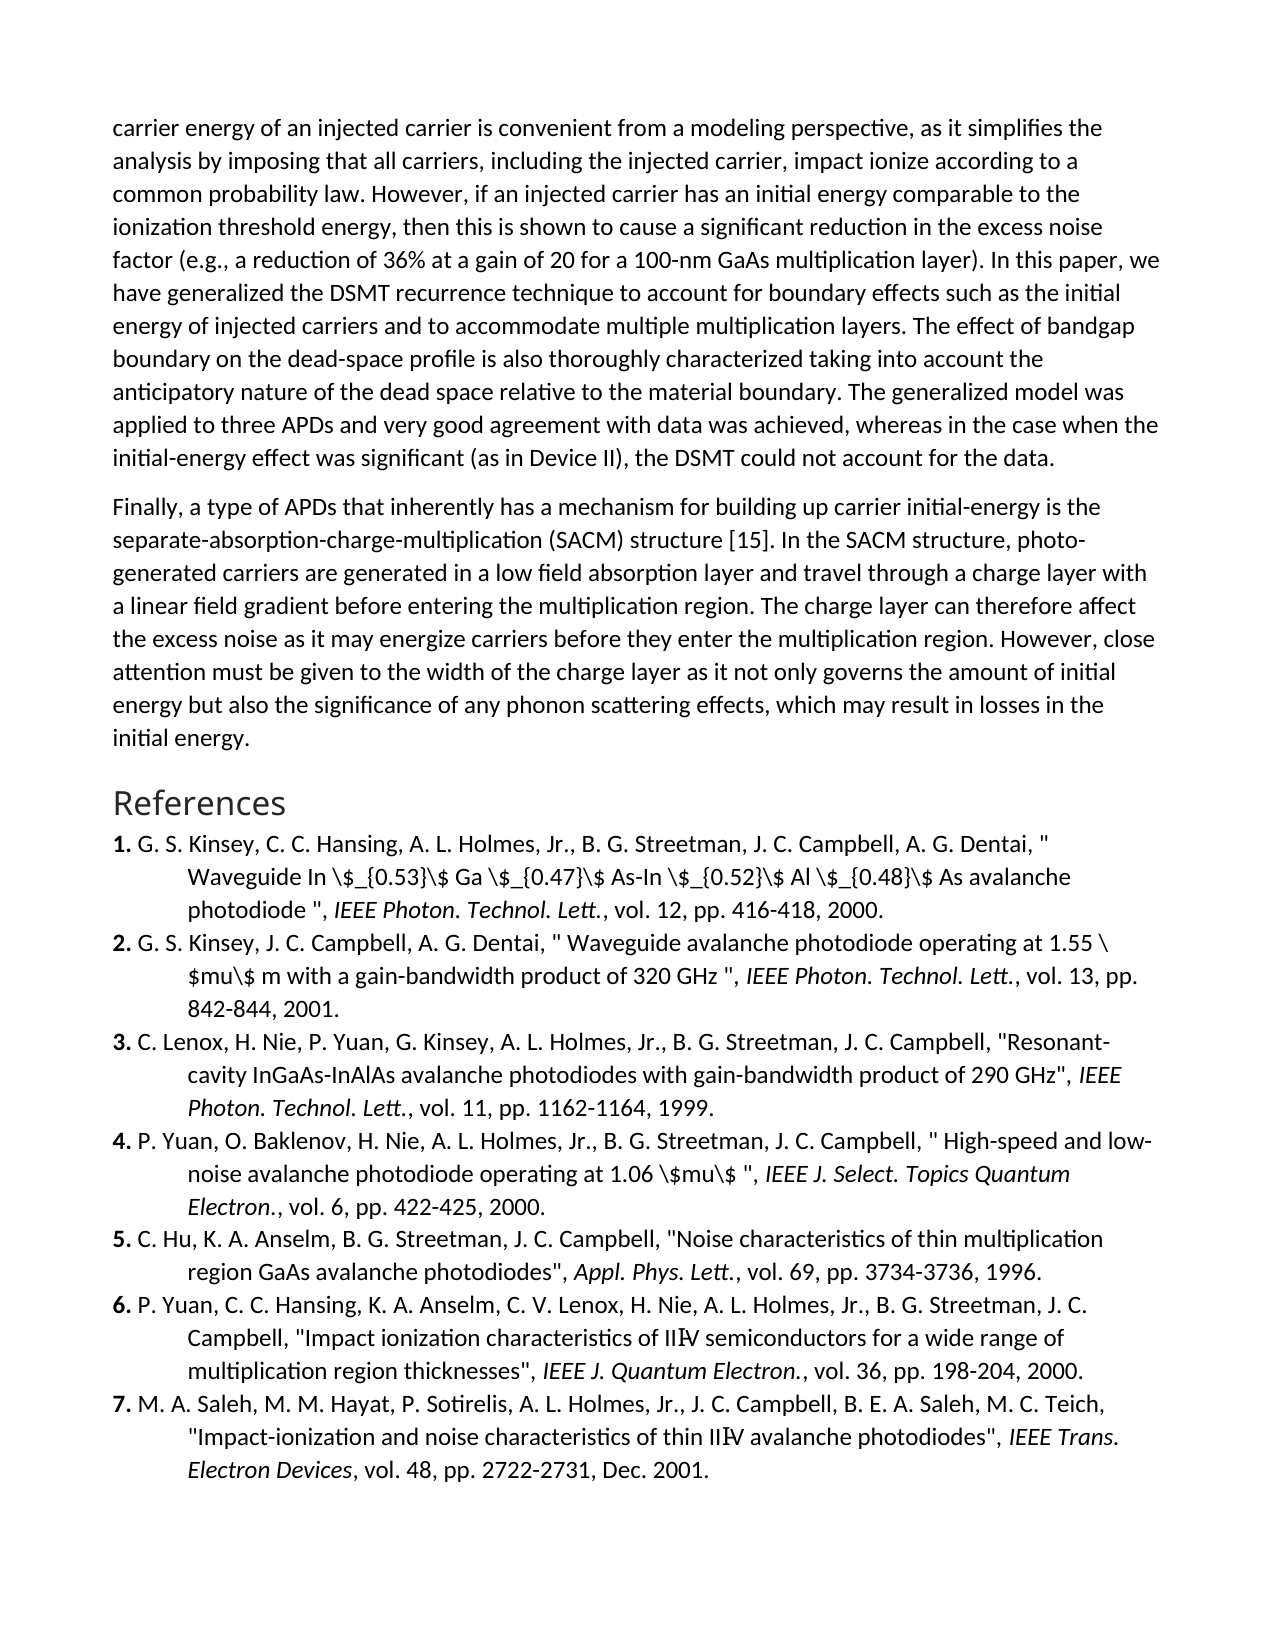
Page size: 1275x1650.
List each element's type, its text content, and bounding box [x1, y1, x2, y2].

text 6. P. Yuan, C. C. Hansing, K. A. Anselm, C. V. Lenox, H. Nie, A. L. Holmes, Jr., B. G. Streetman, J. C. Campbell, "Impact ionization characteristics of III̵V semiconductors for a wide range of multiplication region thicknesses", IEEE J. Quantum Electron., vol. 36, pp. 198-204, 2000. [112, 1289, 1162, 1386]
text Finally, a type of APDs that inherently has a mechanism for building up carrier initial-energy is the separate-absorption-charge-multiplication (SACM) structure [15]. In the SACM structure, photo-generated carriers are generated in a low field absorption layer and travel through a charge layer with a linear field gradient before entering the multiplication region. The charge layer can therefore affect the excess noise as it may energize carriers before they enter the multiplication region. However, close attention must be given to the width of the charge layer as it not only governs the amount of initial energy but also the significance of any phonon scattering effects, which may result in losses in the initial energy. [112, 491, 1162, 752]
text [112, 112, 1162, 472]
text 5. C. Hu, K. A. Anselm, B. G. Streetman, J. C. Campbell, "Noise characteristics of thin multiplication region GaAs avalanche photodiodes", Appl. Phys. Lett., vol. 69, pp. 3734-3736, 1996. [112, 1223, 1162, 1287]
text 2. G. S. Kinsey, J. C. Campbell, A. G. Dentai, " Waveguide avalanche photodiode operating at 1.55 \$mu\$ m with a gain-bandwidth product of 320 GHz ", IEEE Photon. Technol. Lett., vol. 13, pp. 842-844, 2001. [112, 927, 1162, 1024]
text 4. P. Yuan, O. Baklenov, H. Nie, A. L. Holmes, Jr., B. G. Streetman, J. C. Campbell, " High-speed and low-noise avalanche photodiode operating at 1.06 \$mu\$ ", IEEE J. Select. Topics Quantum Electron., vol. 6, pp. 422-425, 2000. [112, 1125, 1162, 1221]
text 1. G. S. Kinsey, C. C. Hansing, A. L. Holmes, Jr., B. G. Streetman, J. C. Campbell, A. G. Dentai, " Waveguide In \$_{0.53}\$ Ga \$_{0.47}\$ As-In \$_{0.52}\$ Al \$_{0.48}\$ As avalanche photodiode ", IEEE Photon. Technol. Lett., vol. 12, pp. 416-418, 2000. [112, 828, 1162, 925]
text 7. M. A. Saleh, M. M. Hayat, P. Sotirelis, A. L. Holmes, Jr., J. C. Campbell, B. E. A. Saleh, M. C. Teich, "Impact-ionization and noise characteristics of thin III̵V avalanche photodiodes", IEEE Trans. Electron Devices, vol. 48, pp. 2722-2731, Dec. 2001. [112, 1388, 1162, 1484]
text 3. C. Lenox, H. Nie, P. Yuan, G. Kinsey, A. L. Holmes, Jr., B. G. Streetman, J. C. Campbell, "Resonant-cavity InGaAs-InAlAs avalanche photodiodes with gain-bandwidth product of 290 GHz", IEEE Photon. Technol. Lett., vol. 11, pp. 1162-1164, 1999. [112, 1026, 1162, 1122]
subtitle References [112, 779, 1162, 825]
